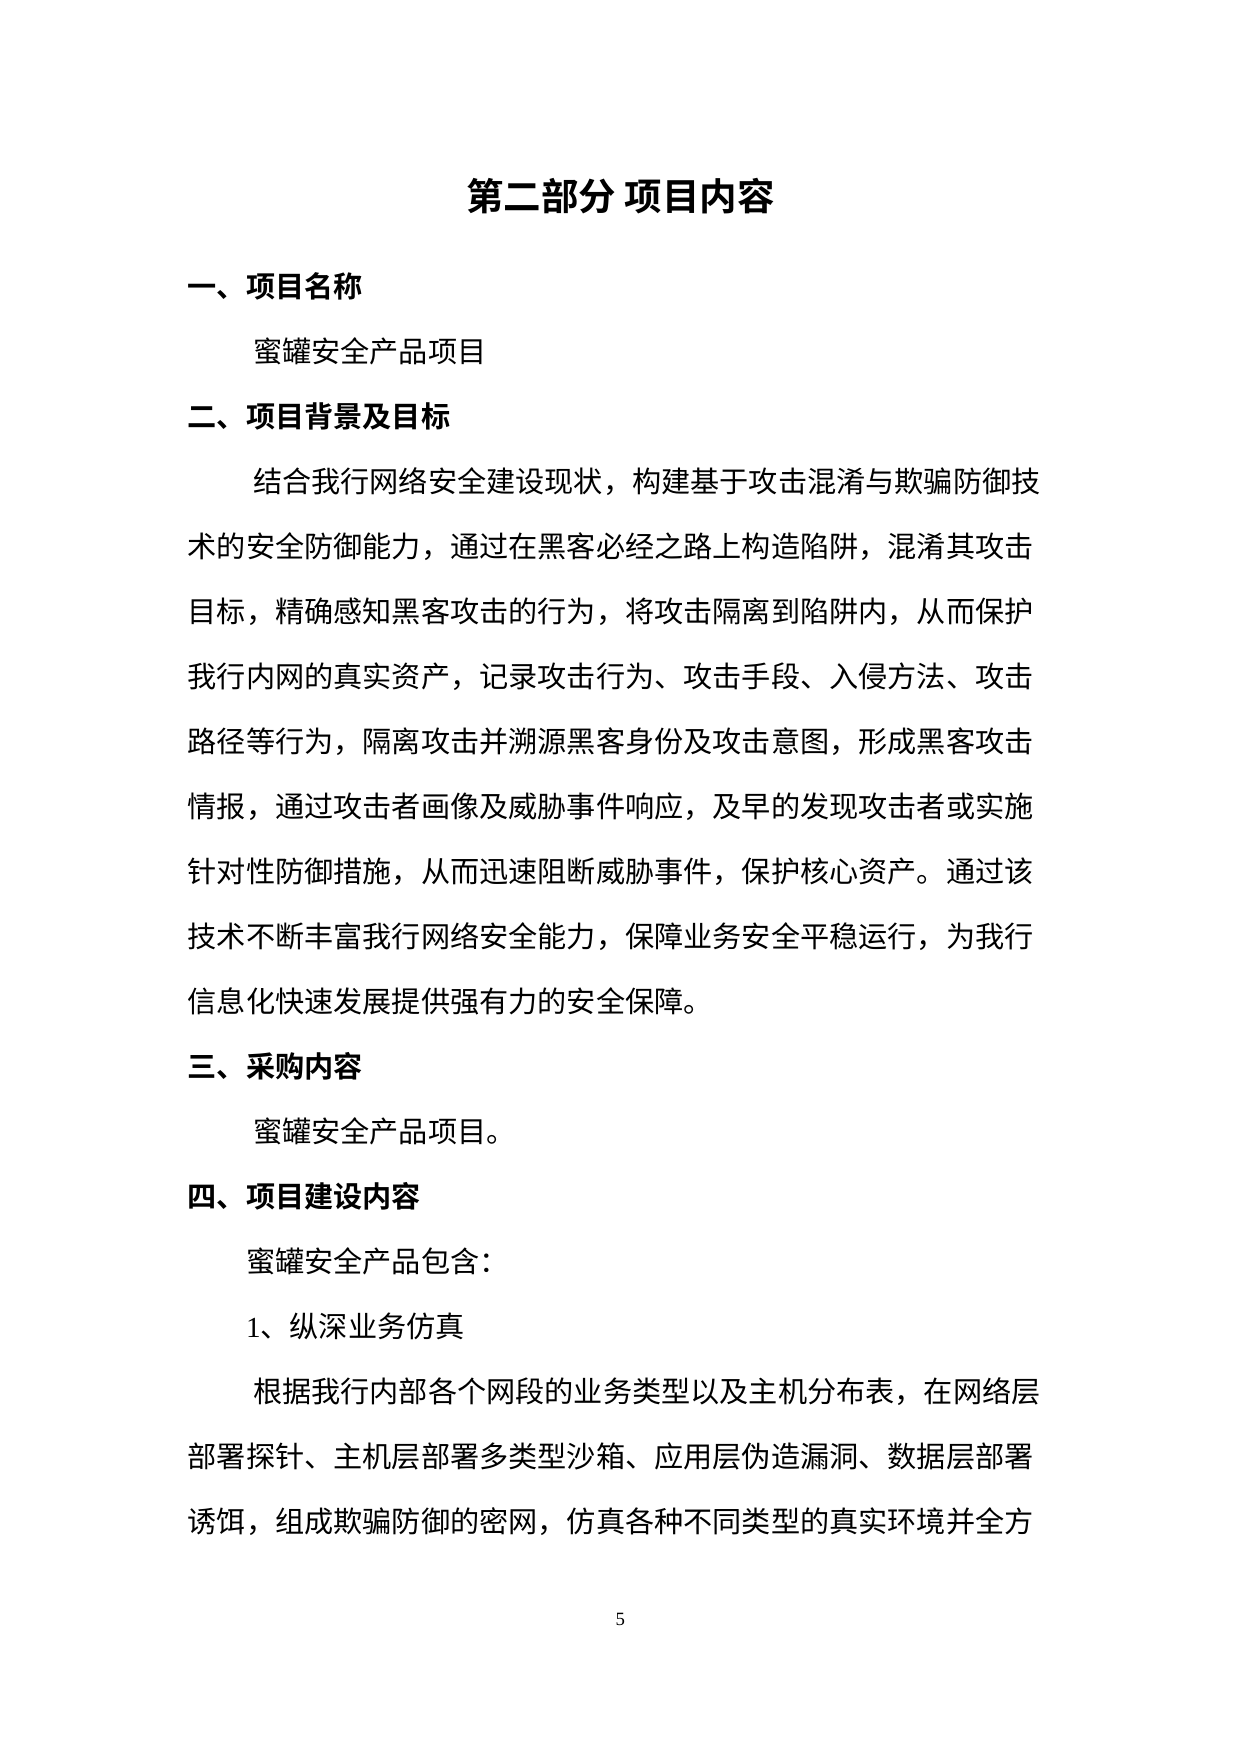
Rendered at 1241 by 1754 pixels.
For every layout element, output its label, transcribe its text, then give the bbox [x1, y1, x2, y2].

text 蜜罐安全产品项目 [187, 317, 1053, 382]
text 一、项目名称 [187, 252, 1053, 317]
list 纵深业务仿真 [187, 1292, 1053, 1357]
text 蜜罐安全产品项目。 [187, 1097, 1053, 1162]
text 结合我行网络安全建设现状，构建基于攻击混淆与欺骗防御技术的安全防御能力，通过在黑客必经之路上构造陷阱，混淆其攻击目标，精确感知黑客攻击的行为，将攻击隔离到陷阱内，从而保护我行内网的真实资产，记录攻击行为、攻击手段、入侵方法、攻击路径等行为，隔离攻击并溯源黑客身份及攻击意图，形成黑客攻击情报，通过攻击者画像及威胁事件响应，及早的发现攻击者或实施针对性防御措施，从而迅速阻断威胁事件，保护核心资产。通过该技术不断丰富我行网络安全能力，保障业务安全平稳运行，为我行信息化快速发展提供强有力的安全保障。 [187, 447, 1053, 1032]
text 蜜罐安全产品包含： [187, 1227, 1053, 1292]
text 三、采购内容 [187, 1032, 1053, 1097]
subtitle 第二部分 项目内容 [187, 162, 1053, 227]
text 四、项目建设内容 [187, 1162, 1053, 1227]
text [187, 1357, 1053, 1552]
text 二、项目背景及目标 [187, 382, 1053, 447]
